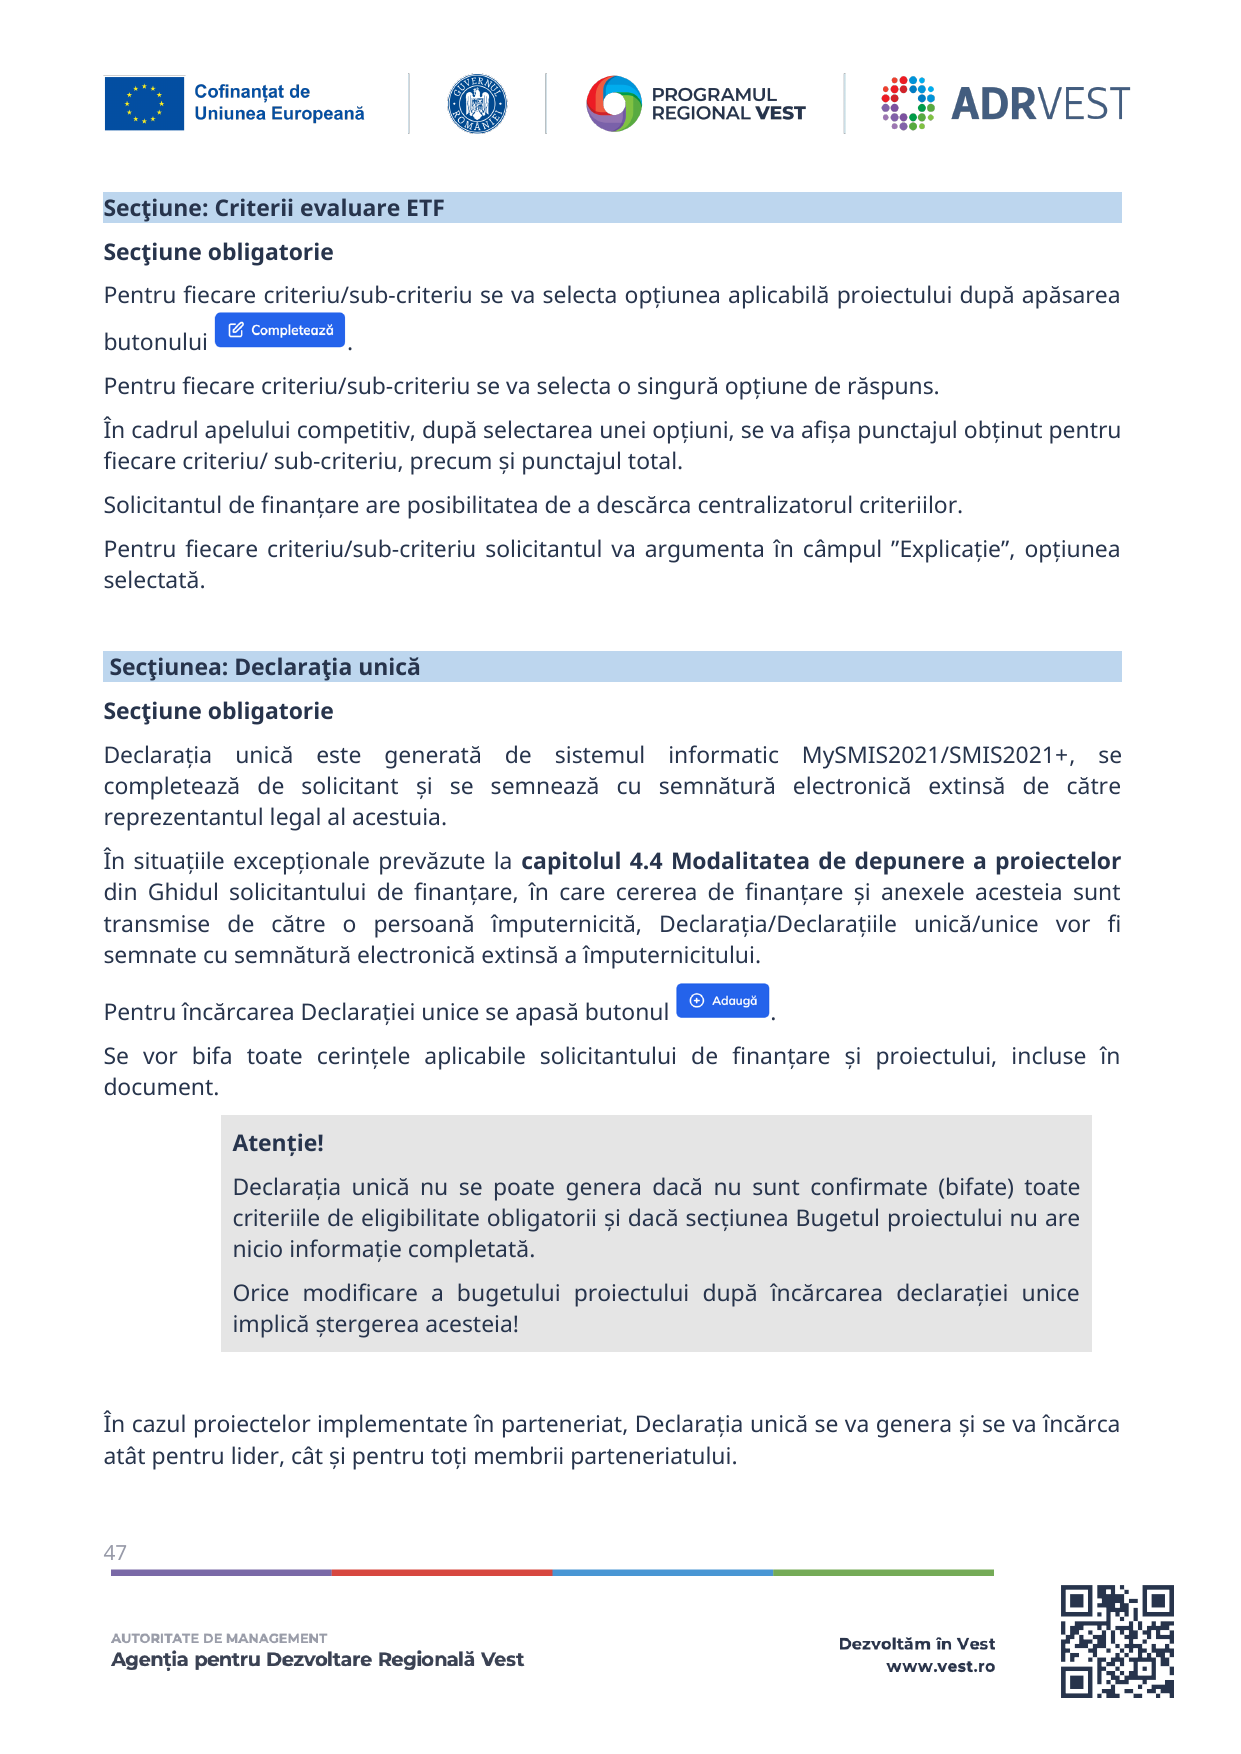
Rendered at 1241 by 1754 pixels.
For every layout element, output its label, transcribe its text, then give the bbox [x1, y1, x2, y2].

picture [675, 982, 771, 1021]
text Pentru fiecare criteriu/sub-criteriu se va selecta opțiunea aplicabilă proiectului după apăsarea butonului . [103, 279, 1122, 357]
text Secţiune obligatorie [103, 236, 1122, 267]
text În situațiile excepționale prevăzute la capitolul 4.4 Modalitatea de depunere a proiectelor din Ghidul solicitantului de finanțare, în care cererea de finanțare și anexele acesteia sunt transmise de către o persoană împuternicită, Declarația/Declarațiile unică/unice vor fi semnate cu semnătură electronică extinsă a împuternicitului. [103, 845, 1122, 970]
text Secţiunea: Declaraţia unică [103, 651, 1122, 682]
text Declarația unică este generată de sistemul informatic MySMIS2021/SMIS2021+, se completează de solicitant şi se semnează cu semnătură electronică extinsă de către reprezentantul legal al acestuia. [103, 739, 1122, 832]
text Pentru încărcarea Declarației unice se apasă butonul . [103, 982, 1122, 1027]
text Secţiune obligatorie [103, 695, 1122, 726]
text Pentru fiecare criteriu/sub-criteriu solicitantul va argumenta în câmpul ”Explicație”, opțiunea selectată. [103, 532, 1122, 595]
picture [103, 73, 1131, 134]
text Secţiune: Criterii evaluare ETF [103, 192, 1122, 223]
text Se vor bifa toate cerințele aplicabile solicitantului de finanțare și proiectului, incluse în document. [103, 1040, 1122, 1102]
picture [214, 310, 347, 351]
text Solicitantul de finanțare are posibilitatea de a descărca centralizatorul criteriilor. [103, 489, 1122, 520]
text În cadrul apelului competitiv, după selectarea unei opțiuni, se va afișa punctajul obținut pentru fiecare criteriu/ sub-criteriu, precum și punctajul total. [103, 414, 1122, 476]
picture [1052, 1576, 1183, 1707]
text Pentru fiecare criteriu/sub-criteriu se va selecta o singură opțiune de răspuns. [103, 370, 1122, 401]
picture [103, 1566, 1008, 1681]
table_header Atenție! Declarația unică nu se poate genera dacă nu sunt confirmate (bifate) toate criteriile de eligibilitate obligatorii și dacă secțiunea Bugetul proiectului nu are nicio informație completată. Orice modificare a bugetului proiectului după încărcarea declarației unice implică ștergerea acesteia! [221, 1115, 1092, 1352]
text În cazul proiectelor implementate în parteneriat, Declarația unică se va genera și se va încărca atât pentru lider, cât și pentru toți membrii parteneriatului. [103, 1408, 1122, 1471]
